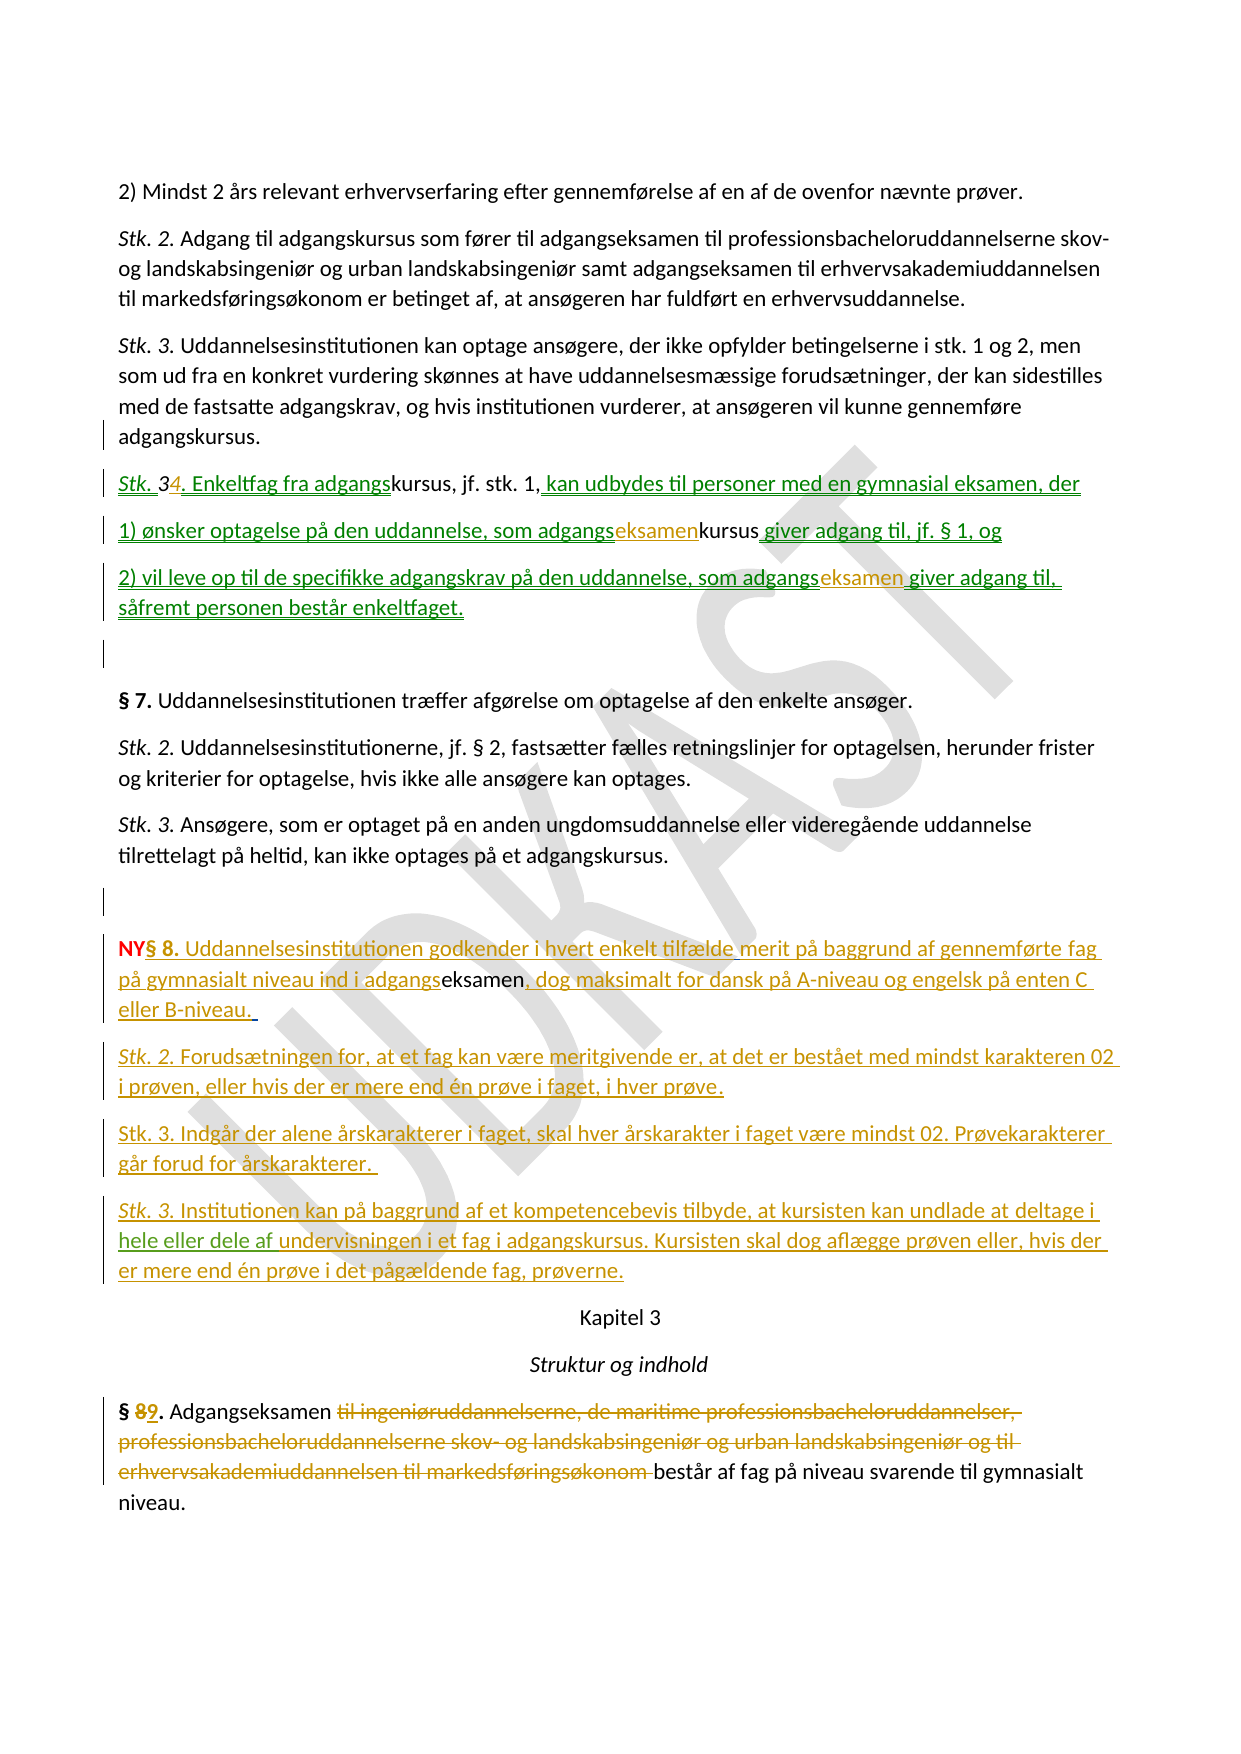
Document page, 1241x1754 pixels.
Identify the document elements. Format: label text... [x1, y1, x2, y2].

text kursus [118, 469, 1122, 497]
text Stk. 3. Ansøgere, som er optaget på en anden ungdomsuddannelse eller videregående uddannelse tilrettelagt på heltid, kan ikke optages på et adgangskursus. [118, 811, 1122, 869]
text 2) Mindst 2 års relevant erhvervserfaring efter gennemførelse af en af de ovenfor nævnte prøver. [118, 177, 1122, 205]
text Kapitel 3 [118, 1303, 1122, 1331]
text Stk. 2. Uddannelsesinstitutionerne, jf. § 2, fastsætter fælles retningslinjer for optagelsen, herunder frister og kriterier for optagelse, hvis ikke alle ansøgere kan optages. [118, 733, 1122, 792]
text Struktur og indhold [118, 1350, 1122, 1378]
text § . Adgangseksamen består af fag på niveau svarende til gymnasialt niveau. [118, 1397, 1122, 1516]
text § 7. Uddannelsesinstitutionen træffer afgørelse om optagelse af den enkelte ansøger. [118, 687, 1122, 714]
text Stk. 2. Adgang til adgangskursus som fører til adgangseksamen til professionsbacheloruddannelserne skov- og landskabsingeniør og urban landskabsingeniør samt adgangseksamen til erhvervsakademiuddannelsen til markedsføringsøkonom er betinget af, at ansøgeren har fuldført en erhvervsuddannelse. [118, 224, 1122, 312]
text Stk. 3. Uddannelsesinstitutionen kan optage ansøgere, der ikke opfylder betingelserne i stk. 1 og 2, men som ud fra en konkret vurdering skønnes at have uddannelsesmæssige forudsætninger, der kan sidestilles med de fastsatte adgangskrav, og hvis institutionen vurderer, at ansøgeren vil kunne gennemføre adgangskursus. [118, 331, 1122, 450]
text NYeksamen [118, 934, 1122, 1023]
